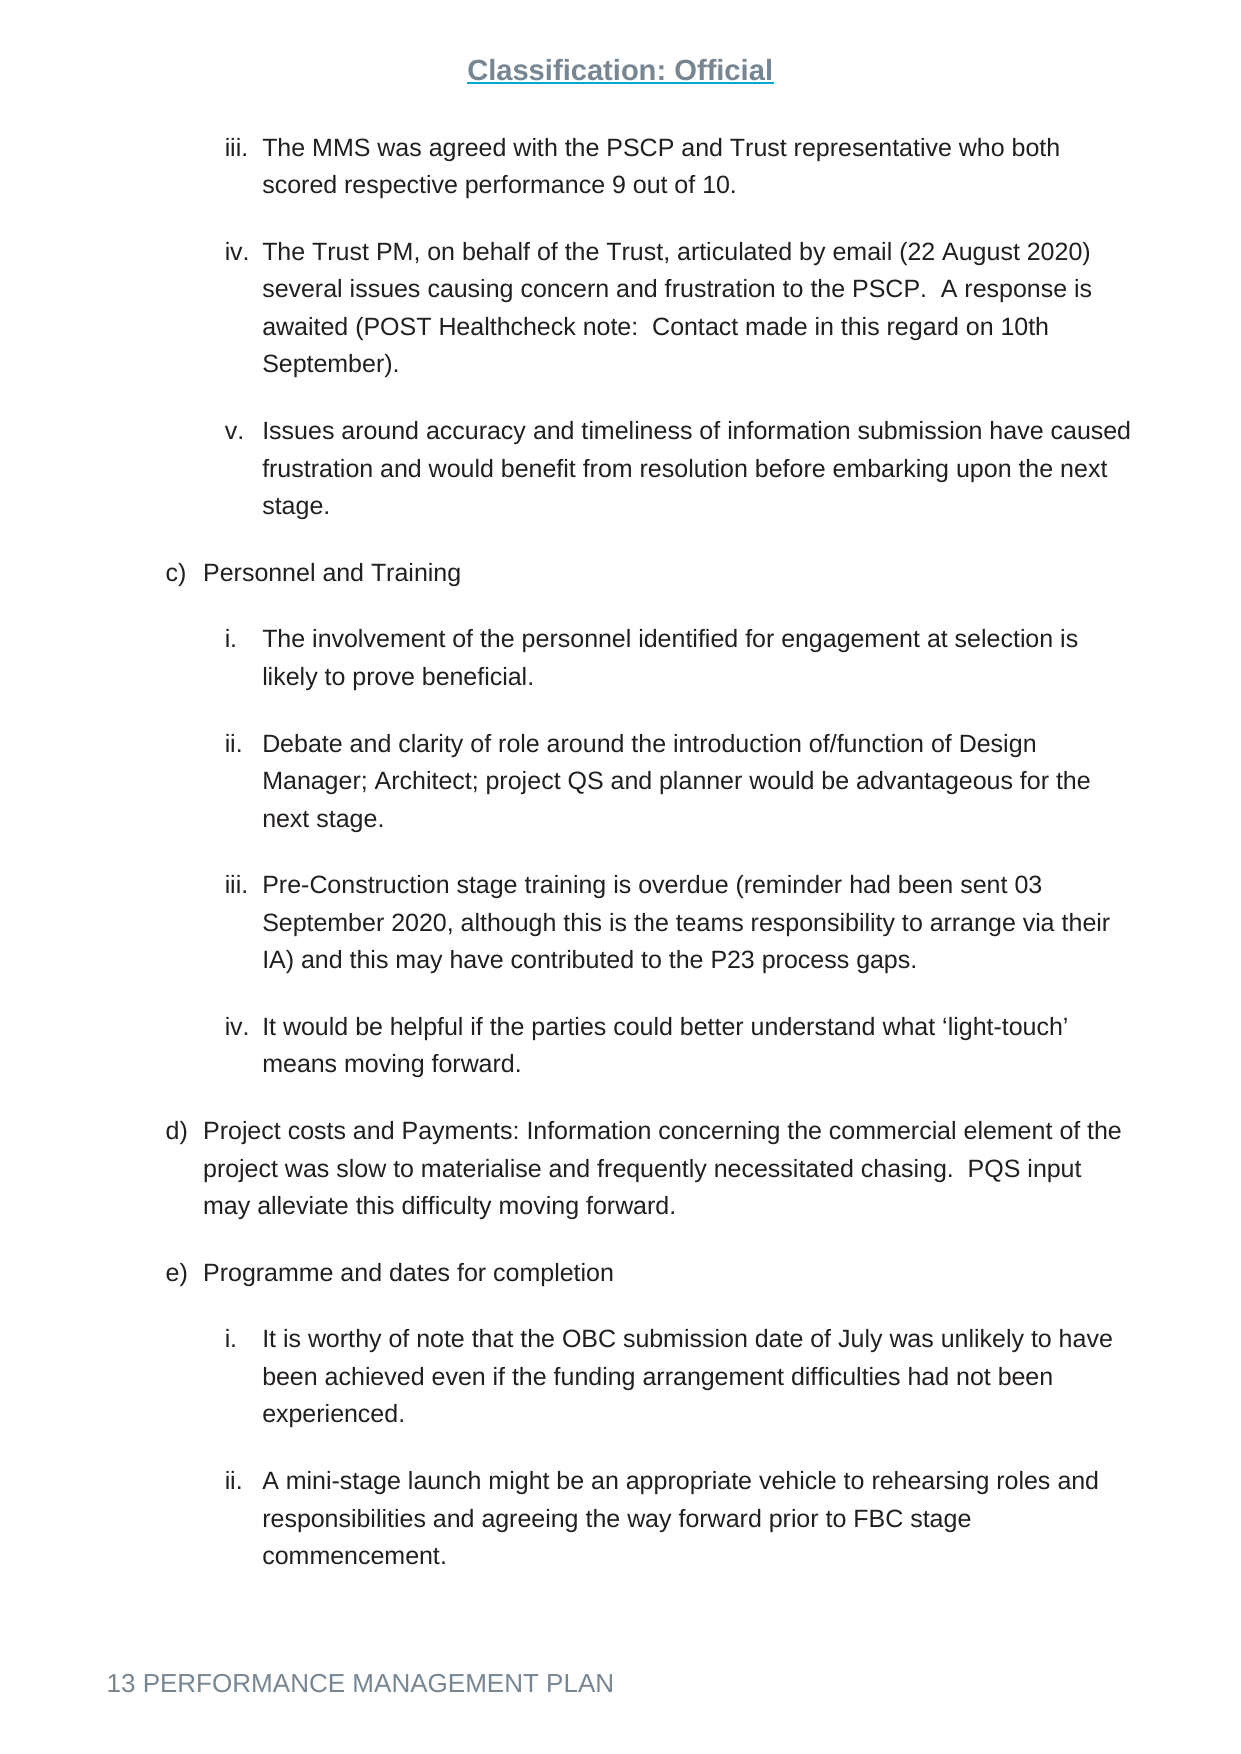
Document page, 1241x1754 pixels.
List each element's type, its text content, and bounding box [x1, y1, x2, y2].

list Debate and clarity of role around the introduction of/function of Design Manager; Architect; project QS and planner would be advantageous for the next stage. [224, 720, 1134, 832]
list Programme and dates for completion [165, 1249, 1134, 1287]
list It is worthy of note that the OBC submission date of July was unlikely to have been achieved even if the funding arrangement difficulties had not been experienced. [224, 1316, 1134, 1428]
list Project costs and Payments: Information concerning the commercial element of the project was slow to materialise and frequently necessitated chasing. PQS input may alleviate this difficulty moving forward. [165, 1107, 1134, 1220]
list A mini-stage launch might be an appropriate vehicle to rehearsing roles and responsibilities and agreeing the way forward prior to FBC stage commencement. [224, 1457, 1134, 1570]
list The involvement of the personnel identified for engagement at selection is likely to prove beneficial. [224, 616, 1134, 691]
list It would be helpful if the parties could better understand what ‘light-touch’ means moving forward. [224, 1003, 1134, 1078]
list Pre-Construction stage training is overdue (reminder had been sent 03 September 2020, although this is the teams responsibility to arrange via their IA) and this may have contributed to the P23 process gaps. [224, 862, 1134, 974]
list Issues around accuracy and timeliness of information submission have caused frustration and would benefit from resolution before embarking upon the next stage. [224, 407, 1134, 520]
list The MMS was agreed with the PSCP and Trust representative who both scored respective performance 9 out of 10. [224, 124, 1134, 199]
list The Trust PM, on behalf of the Trust, articulated by email (22 August 2020) several issues causing concern and frustration to the PSCP. A response is awaited (POST Healthcheck note: Contact made in this regard on 10th September). [224, 228, 1134, 378]
list Personnel and Training [165, 549, 1134, 587]
